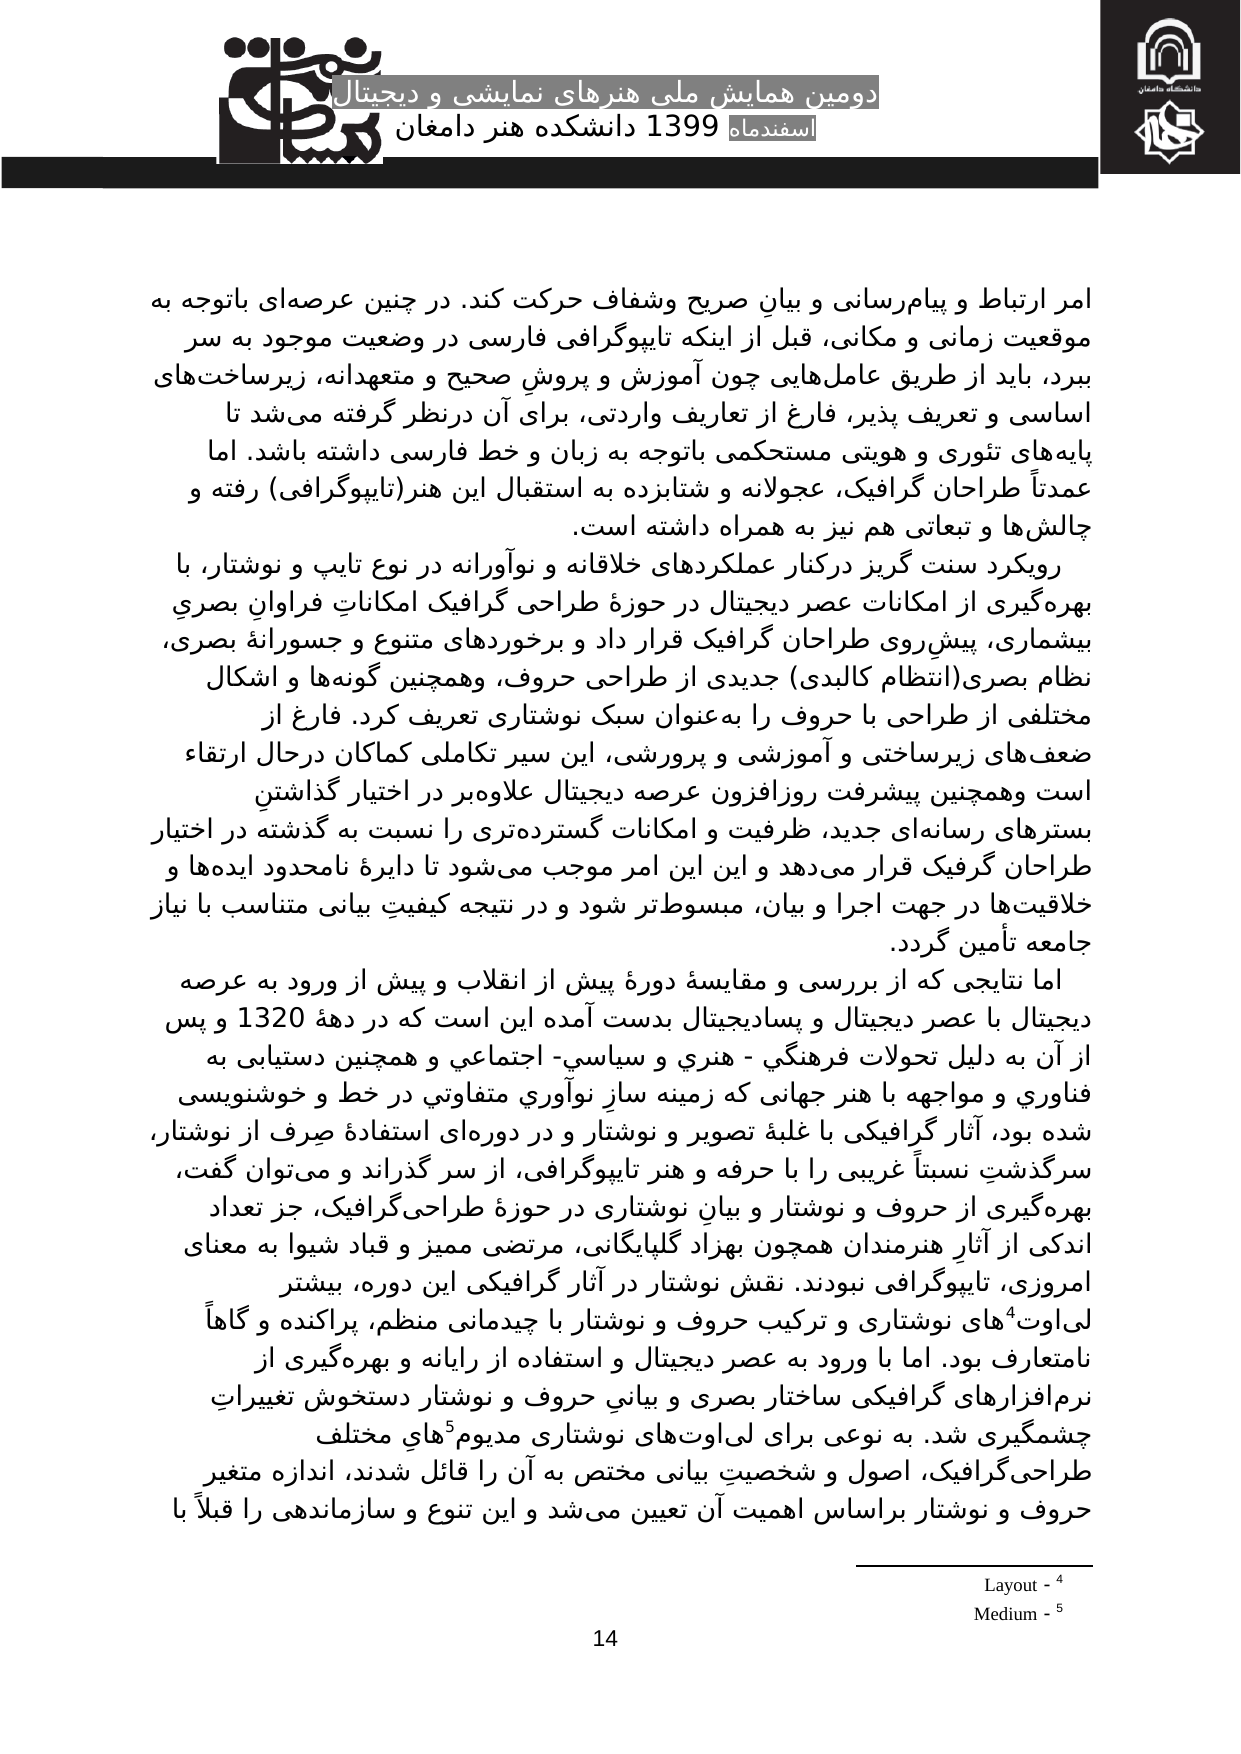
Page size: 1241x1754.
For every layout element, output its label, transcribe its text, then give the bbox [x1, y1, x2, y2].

text رویکرد سنت گریز درکنار عملکردهای خلاقانه و نوآورانه در نوع تایپ و نوشتار، با بهره‌گیری از امکانات عصر دیجیتال در حوزۀ طراحی گرافیک امکاناتِ فراوانِ بصریِ بیشماری، پیشِ‌روی طراحان گرافیک قرار داد و برخوردهای متنوع و جسورانۀ بصری، نظام بصری(انتظام کالبدی) جدیدی از طراحی حروف، وهمچنین گونه‌ها و اشکال مختلفی از طراحی با حروف را به‌عنوان سبک نوشتاری تعریف کرد. فارغ از ضعف‌های زیرساختی و آموزشی و پرورشی، این سیر تکاملی کماکان درحال ارتقاء است وهمچنین پیشرفت روزافزون عرصه دیجیتال علاوه‌بر در اختیار گذاشتنِ بسترهای رسانه‌ای جدید، ظرفیت و امکانات گسترده‌تری را نسبت به گذشته در اختیار طراحان گرفیک قرار می‌دهد و این این امر موجب می‌شود تا دایرۀ نامحدود ایده‌ها و خلاقیت‌ها در جهت اجرا و بیان، مبسوط‌تر شود و در نتیجه کیفیتِ بیانی متناسب با نیاز جامعه تأمین گردد. [148, 548, 1092, 958]
picture [216, 33, 383, 164]
picture [1100, 0, 1241, 174]
